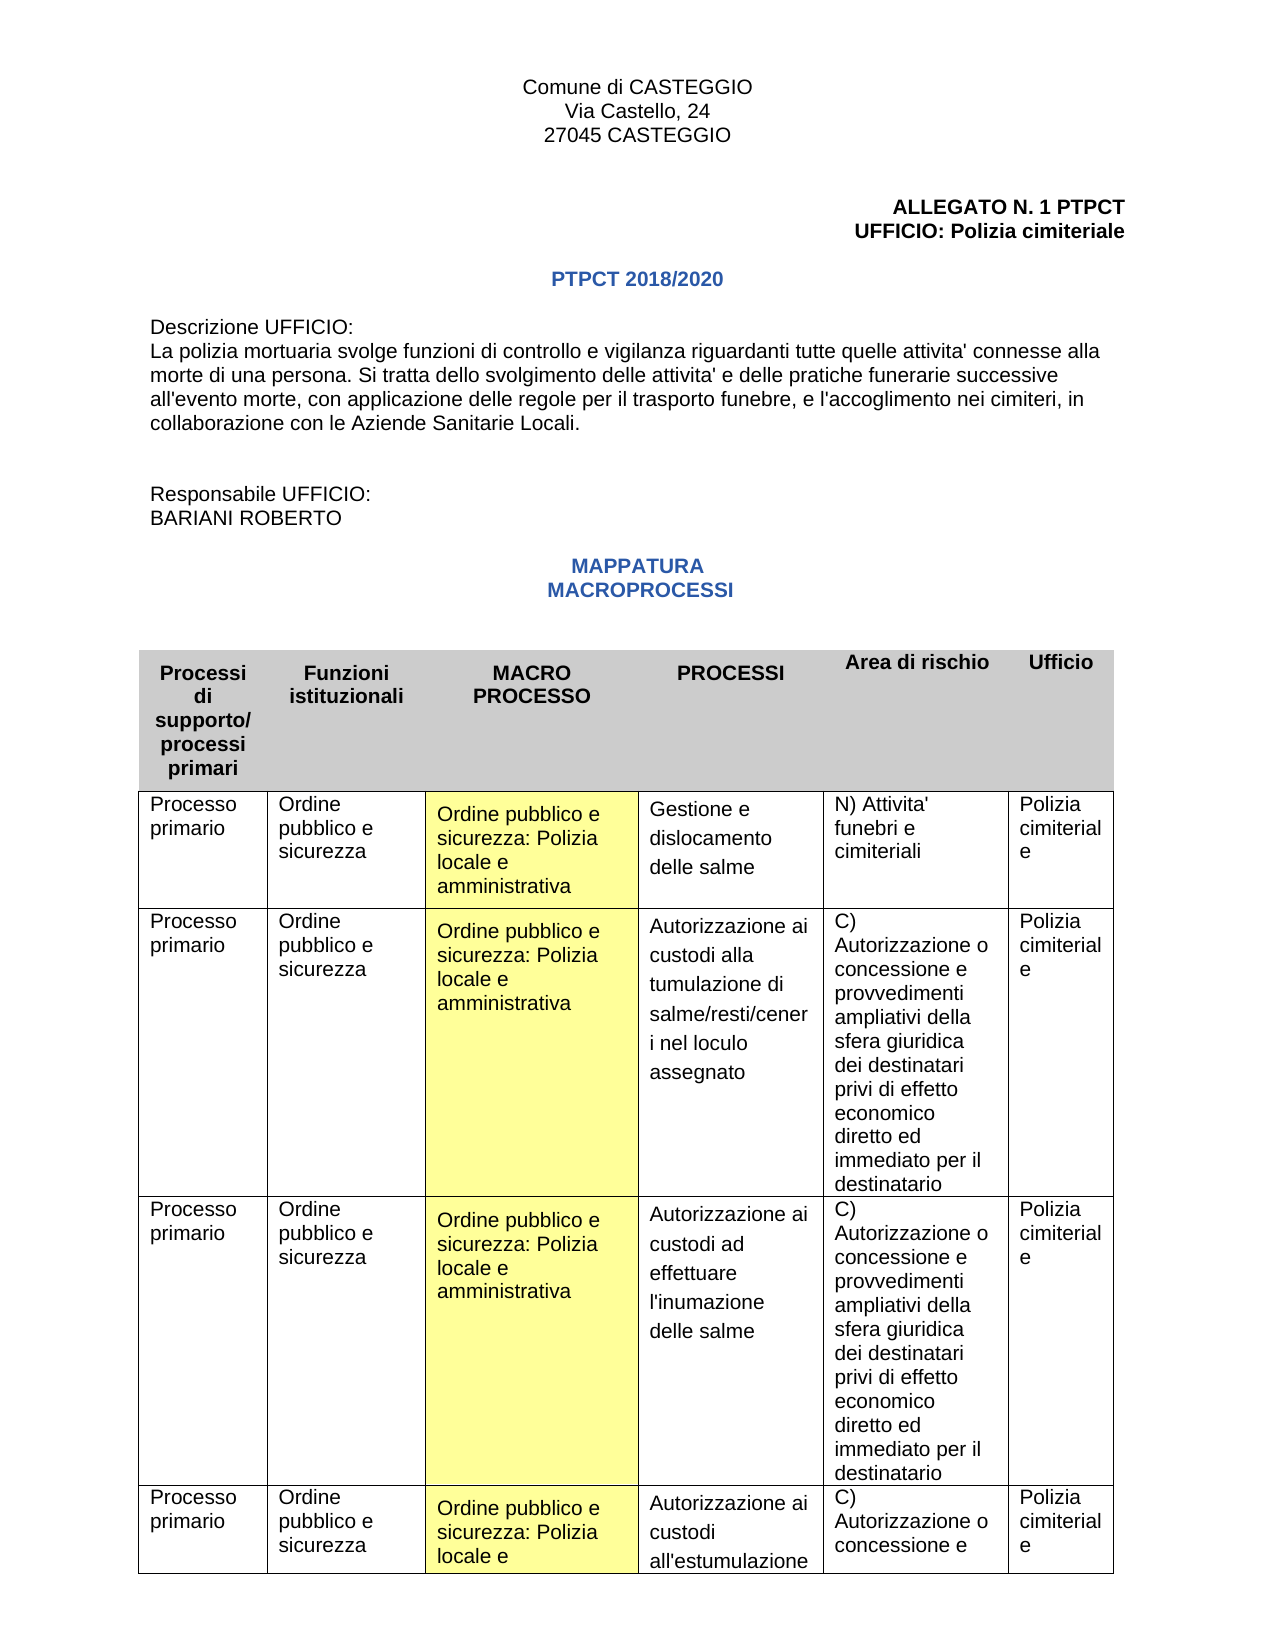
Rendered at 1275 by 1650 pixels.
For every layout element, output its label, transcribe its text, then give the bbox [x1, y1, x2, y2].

table_header Processi di supporto/processi primari [139, 650, 267, 791]
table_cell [824, 1486, 1008, 1573]
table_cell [639, 1486, 823, 1573]
table_header Ufficio [1008, 650, 1114, 791]
table_cell Autorizzazione ai custodi alla tumulazione di salme/resti/ceneri nel loculo assegnato [639, 909, 823, 1196]
table_cell Ordine pubblico e sicurezza: Polizia locale e amministrativa [426, 1197, 638, 1484]
table_cell Ordine pubblico e sicurezza: Polizia locale e amministrativa [426, 792, 638, 908]
text Via Castello, 24 [150, 99, 1125, 123]
text Descrizione UFFICIO: [150, 314, 1125, 338]
text ALLEGATO N. 1 PTPCT [150, 195, 1125, 219]
table_cell N) Attivita' funebri e cimiteriali [824, 792, 1008, 908]
table_cell Gestione e dislocamento delle salme [639, 792, 823, 908]
table_header Area di rischio [823, 650, 1008, 791]
table_cell Polizia cimiteriale [1009, 1197, 1113, 1484]
table_cell Processo primario [139, 1486, 267, 1573]
table_cell Ordine pubblico e sicurezza [268, 792, 425, 908]
table_cell Processo primario [139, 1197, 267, 1484]
table_cell Ordine pubblico e sicurezza: Polizia locale e amministrativa [426, 909, 638, 1196]
text BARIANI ROBERTO [150, 506, 1125, 530]
text PTPCT 2018/2020 [150, 267, 1125, 291]
text Comune di CASTEGGIO [150, 75, 1125, 99]
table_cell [268, 1486, 425, 1573]
table_cell Processo primario [139, 792, 267, 908]
text UFFICIO: Polizia cimiteriale [150, 219, 1125, 243]
table_cell Ordine pubblico e sicurezza [268, 1197, 425, 1484]
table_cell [426, 1486, 638, 1573]
table_cell Polizia cimiteriale [1009, 1486, 1113, 1573]
table_cell Polizia cimiteriale [1009, 909, 1113, 1196]
table_header MACRO PROCESSO [426, 650, 638, 791]
table_cell Autorizzazione ai custodi ad effettuare l'inumazione delle salme [639, 1197, 823, 1484]
table_header Funzioni istituzionali [267, 650, 426, 791]
table_cell Processo primario [139, 909, 267, 1196]
text Responsabile UFFICIO: [150, 482, 1125, 506]
table_cell Polizia cimiteriale [1009, 792, 1113, 908]
text MACROPROCESSI [150, 578, 1125, 602]
text MAPPATURA [150, 554, 1125, 578]
table_header PROCESSI [638, 650, 823, 791]
text La polizia mortuaria svolge funzioni di controllo e vigilanza riguardanti tutte quelle attivita' connesse alla morte di una persona. Si tratta dello svolgimento delle attivita' e delle pratiche funerarie successive all'evento morte, con applicazione delle regole per il trasporto funebre, e l'accoglimento nei cimiteri, in collaborazione con le Aziende Sanitarie Locali. [150, 338, 1125, 434]
text 27045 CASTEGGIO [150, 123, 1125, 147]
table_cell Ordine pubblico e sicurezza [268, 909, 425, 1196]
